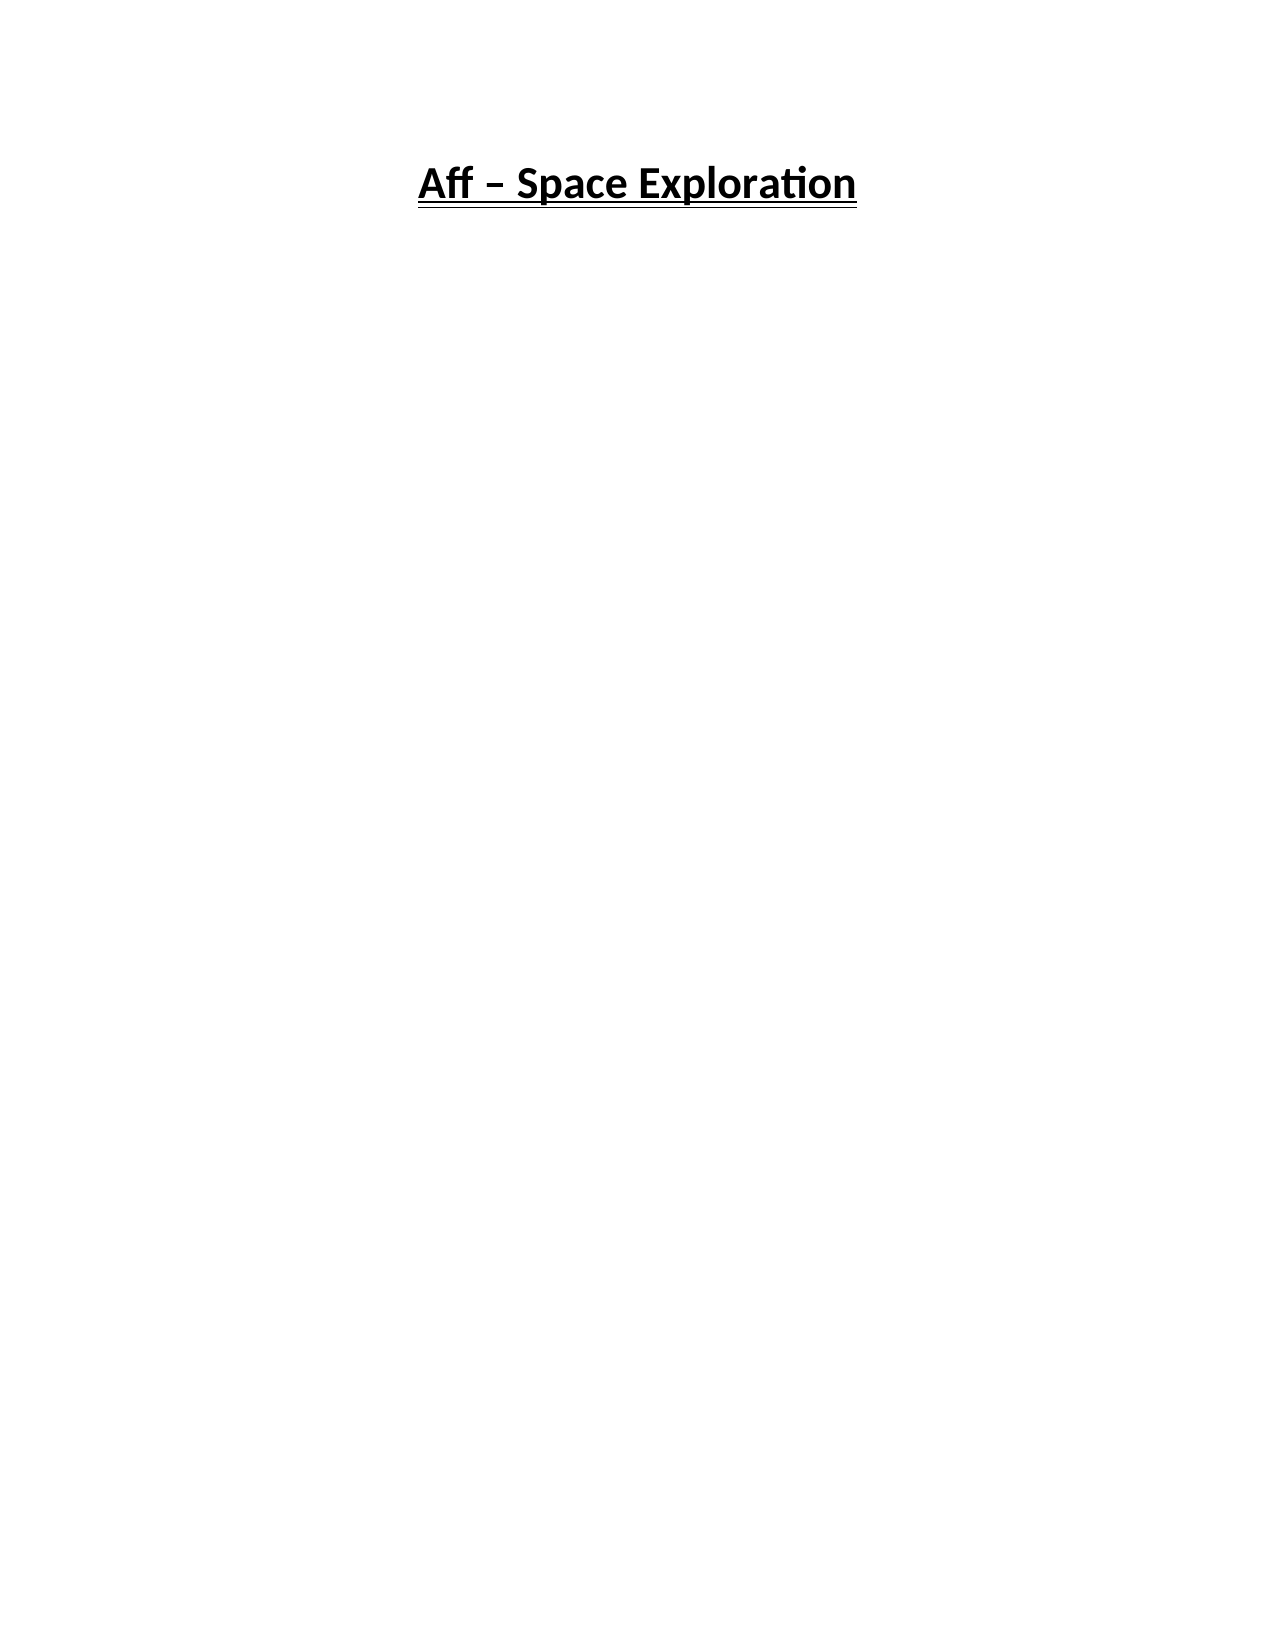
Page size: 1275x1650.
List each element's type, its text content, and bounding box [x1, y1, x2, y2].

subtitle Aff – Space Exploration [187, 154, 1087, 210]
